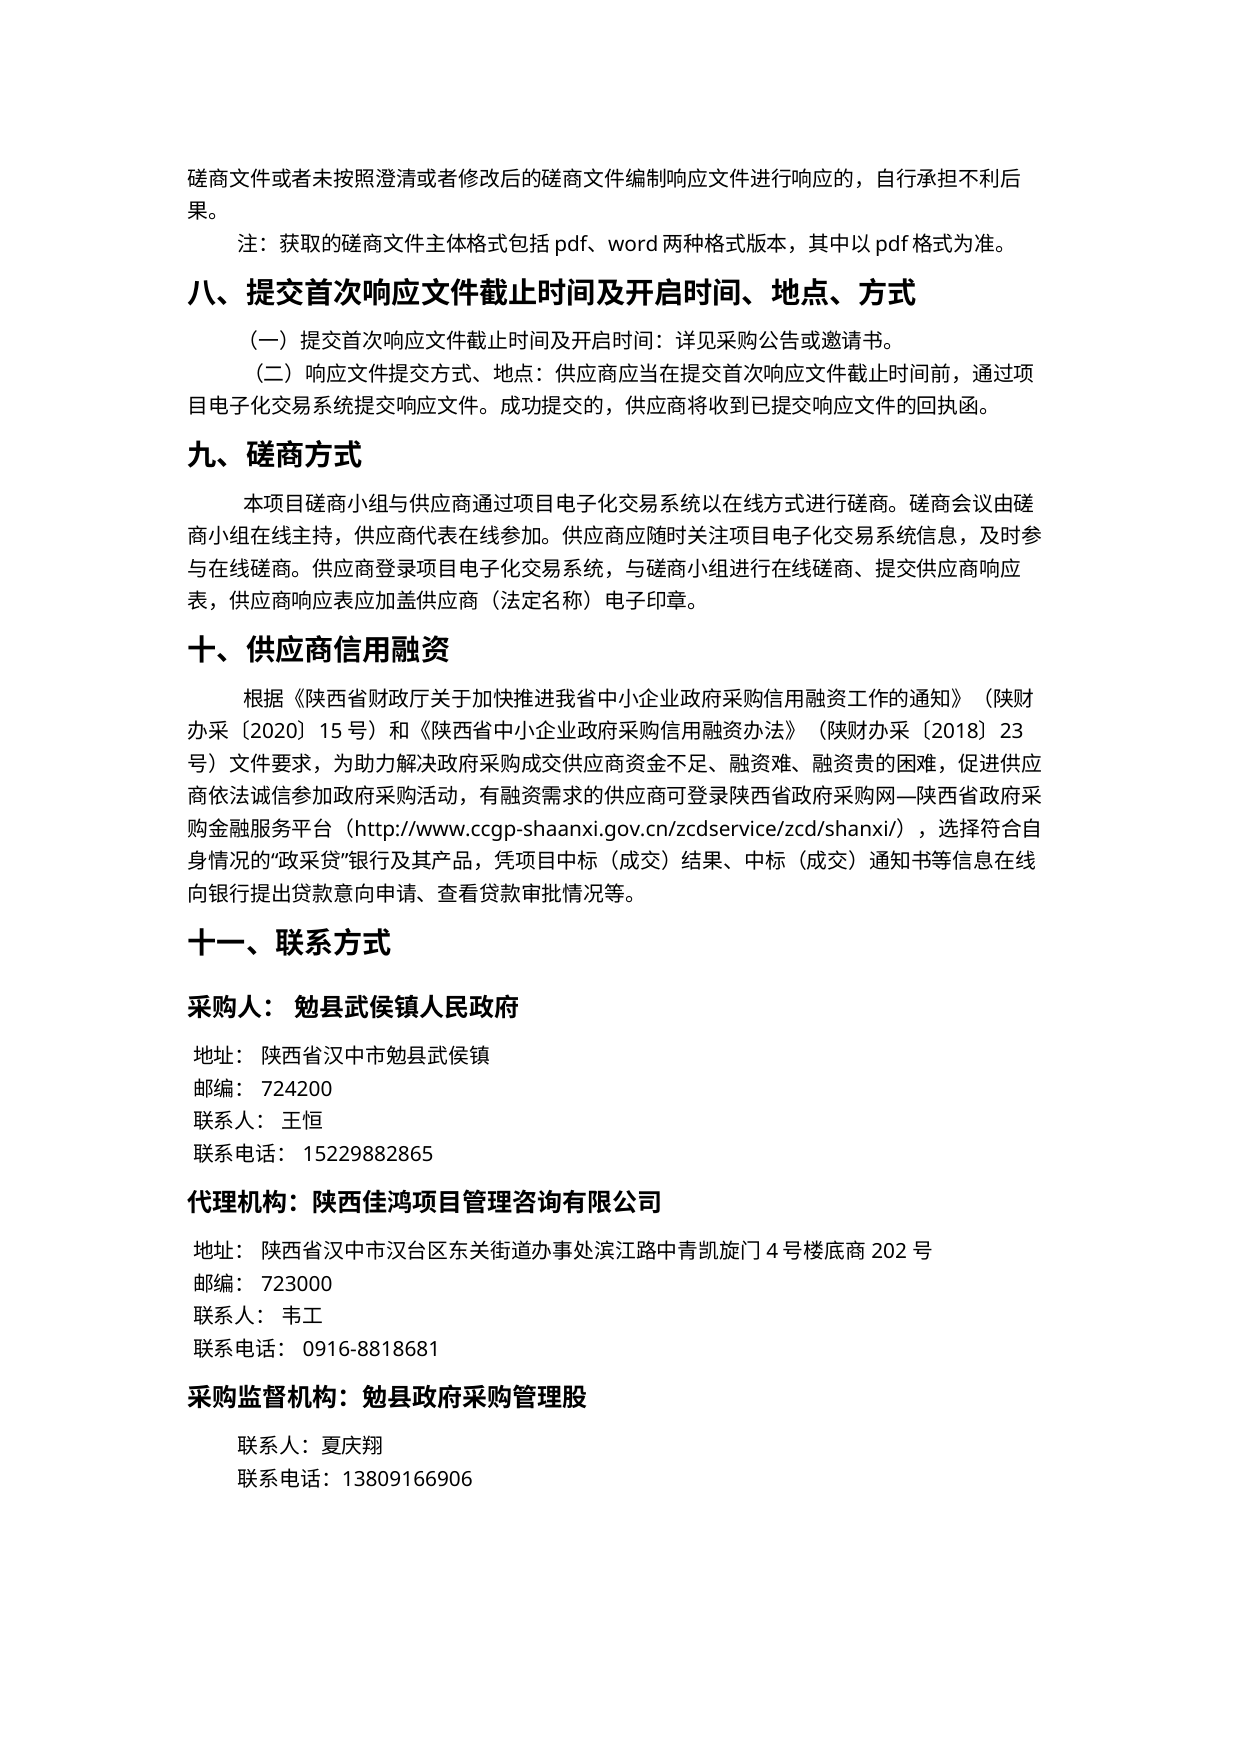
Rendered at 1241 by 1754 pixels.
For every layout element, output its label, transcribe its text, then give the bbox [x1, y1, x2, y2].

text 联系电话： 15229882865 [187, 1137, 1053, 1169]
text 本项目磋商小组与供应商通过项目电子化交易系统以在线方式进行磋商。磋商会议由磋商小组在线主持，供应商代表在线参加。供应商应随时关注项目电子化交易系统信息，及时参与在线磋商。供应商登录项目电子化交易系统，与磋商小组进行在线磋商、提交供应商响应表，供应商响应表应加盖供应商（法定名称）电子印章。 [187, 487, 1053, 617]
text （二）响应文件提交方式、地点：供应商应当在提交首次响应文件截止时间前，通过项目电子化交易系统提交响应文件。成功提交的，供应商将收到已提交响应文件的回执函。 [187, 357, 1053, 422]
text 邮编： 723000 [187, 1267, 1053, 1299]
text 八、提交首次响应文件截止时间及开启时间、地点、方式 [187, 259, 1053, 324]
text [187, 162, 1053, 227]
text （一）提交首次响应文件截止时间及开启时间：详见采购公告或邀请书。 [187, 324, 1053, 357]
text 地址： 陕西省汉中市勉县武侯镇 [187, 1039, 1053, 1072]
text 采购监督机构：勉县政府采购管理股 [187, 1364, 1053, 1429]
text 联系人：夏庆翔 [187, 1429, 1053, 1462]
text 十、供应商信用融资 [187, 617, 1053, 682]
text 地址： 陕西省汉中市汉台区东关街道办事处滨江路中青凯旋门 4号楼底商 202 号 [187, 1234, 1053, 1267]
text 采购人： 勉县武侯镇人民政府 [187, 974, 1053, 1039]
text 根据《陕西省财政厅关于加快推进我省中小企业政府采购信用融资工作的通知》（陕财办采〔2020〕15 号）和《陕西省中小企业政府采购信用融资办法》（陕财办采〔2018〕23 号）文件要求，为助力解决政府采购成交供应商资金不足、融资难、融资贵的困难，促进供应商依法诚信参加政府采购活动，有融资需求的供应商可登录陕西省政府采购网—陕西省政府采购金融服务平台（http://www.ccgp-shaanxi.gov.cn/zcdservice/zcd/shanxi/），选择符合自身情况的“政采贷”银行及其产品，凭项目中标（成交）结果、中标（成交）通知书等信息在线向银行提出贷款意向申请、查看贷款审批情况等。 [187, 682, 1053, 909]
text 注：获取的磋商文件主体格式包括pdf、word两种格式版本，其中以pdf格式为准。 [187, 227, 1053, 259]
text 联系电话：13809166906 [187, 1462, 1053, 1494]
text 代理机构：陕西佳鸿项目管理咨询有限公司 [187, 1169, 1053, 1234]
text 联系电话： 0916-8818681 [187, 1332, 1053, 1364]
text 联系人： 韦工 [187, 1299, 1053, 1332]
text 邮编： 724200 [187, 1072, 1053, 1104]
text 九、磋商方式 [187, 422, 1053, 487]
text 十一、联系方式 [187, 909, 1053, 974]
text 联系人： 王恒 [187, 1104, 1053, 1137]
